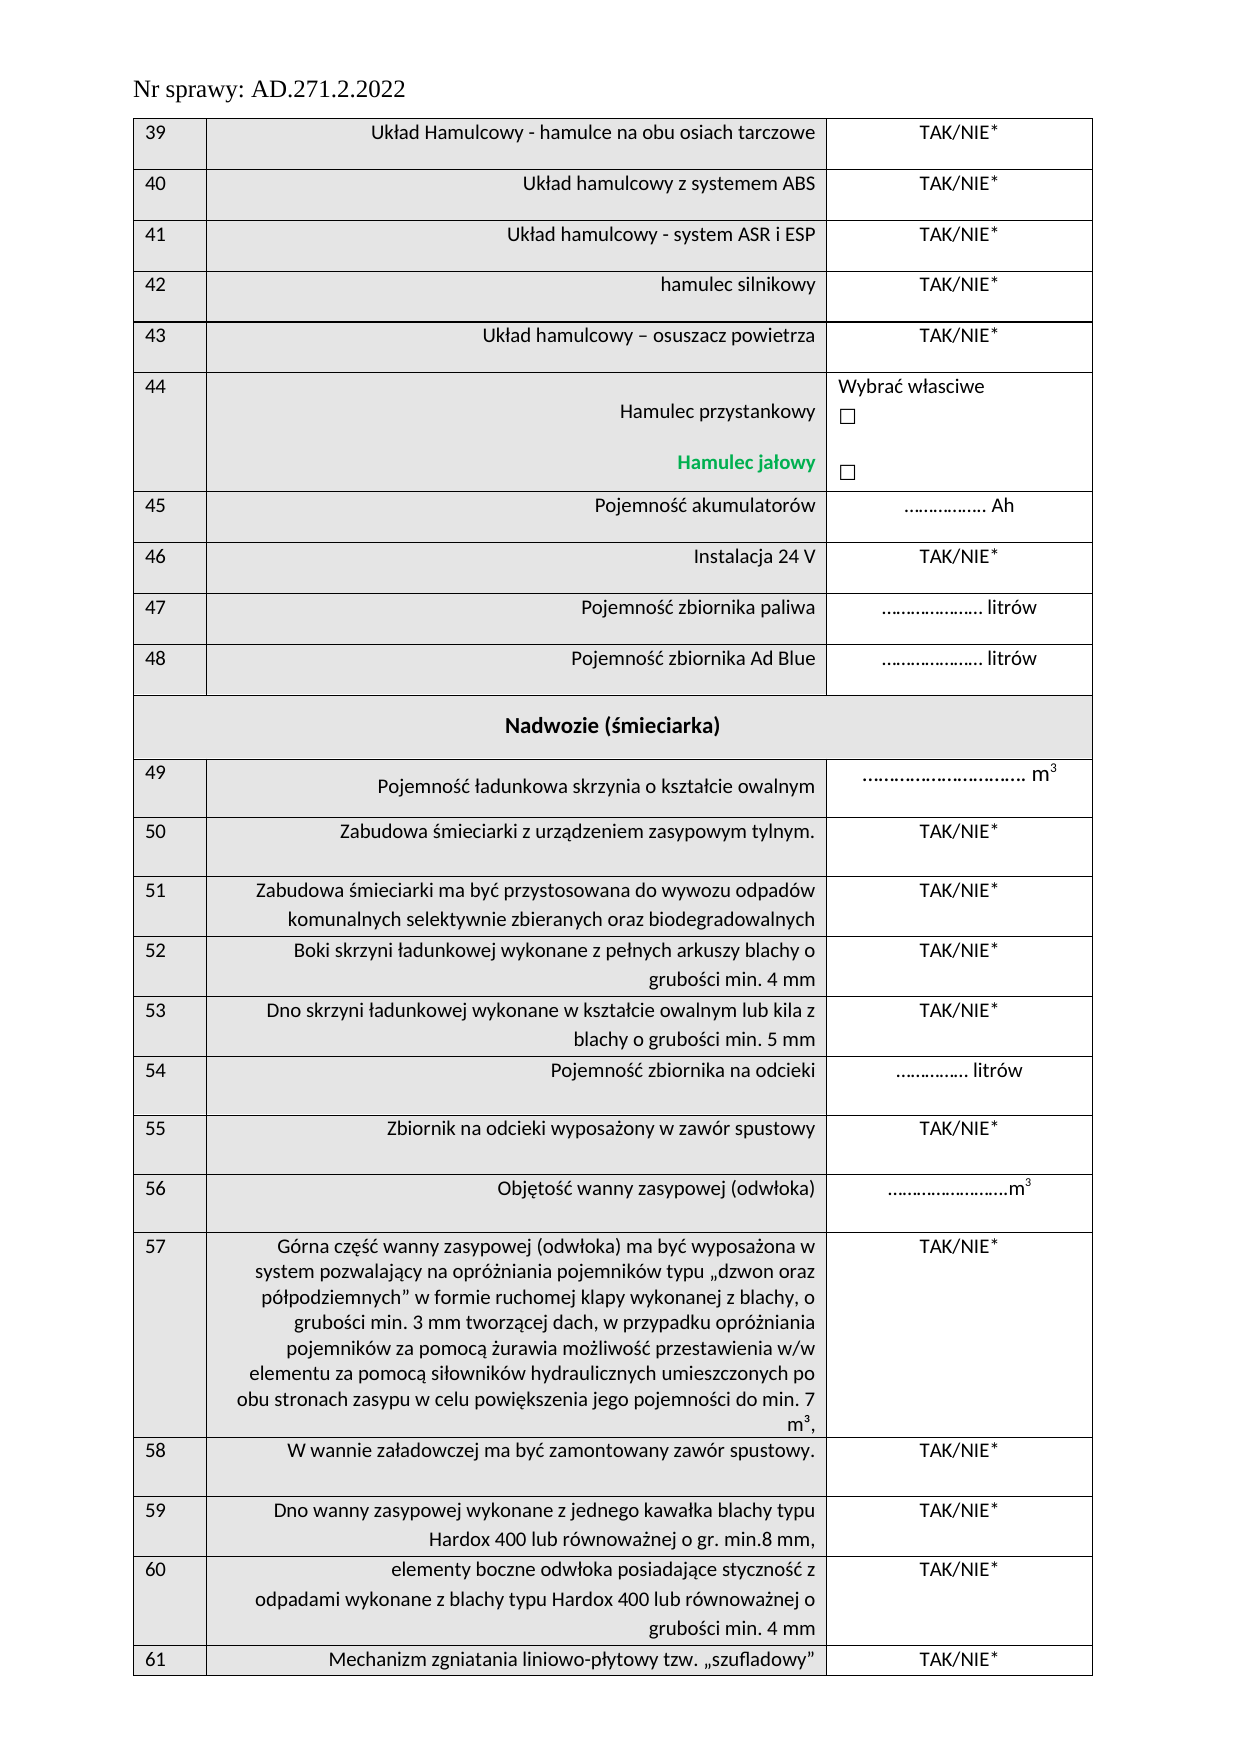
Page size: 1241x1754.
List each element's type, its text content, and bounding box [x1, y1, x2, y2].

table_cell 48 [134, 645, 206, 694]
table_cell 55 [134, 1116, 206, 1174]
table_cell Zbiornik na odcieki wyposażony w zawór spustowy [207, 1116, 826, 1174]
table_cell Instalacja 24 V [207, 543, 826, 593]
table_cell Hamulec przystankowy Hamulec jałowy [207, 373, 826, 491]
table_cell Dno skrzyni ładunkowej wykonane w kształcie owalnym lub kila z blachy o grubości min. 5 mm [207, 997, 826, 1056]
table_cell …………………….m3 [827, 1175, 1092, 1232]
table_cell Zabudowa śmieciarki z urządzeniem zasypowym tylnym. [207, 818, 826, 876]
table_cell Układ hamulcowy z systemem ABS [207, 170, 826, 220]
table_cell TAK/NIE* [827, 119, 1092, 169]
table_cell 53 [134, 997, 206, 1056]
table_cell 61 [134, 1646, 206, 1675]
table_cell Układ hamulcowy – osuszacz powietrza [207, 323, 826, 372]
table_cell Zabudowa śmieciarki ma być przystosowana do wywozu odpadów komunalnych selektywnie zbieranych oraz biodegradowalnych [207, 877, 826, 936]
table_cell TAK/NIE* [827, 877, 1092, 936]
table_cell TAK/NIE* [827, 543, 1092, 593]
table_cell TAK/NIE* [827, 170, 1092, 220]
table_cell Górna część wanny zasypowej (odwłoka) ma być wyposażona w system pozwalający na opróżniania pojemników typu „dzwon oraz półpodziemnych” w formie ruchomej klapy wykonanej z blachy, o grubości min. 3 mm tworzącej dach, w przypadku opróżniania pojemników za pomocą żurawia możliwość przestawienia w/w elementu za pomocą siłowników hydraulicznych umieszczonych po obu stronach zasypu w celu powiększenia jego pojemności do min. 7 m³, [207, 1233, 826, 1437]
table_cell 49 [134, 760, 206, 817]
table_cell TAK/NIE* [827, 323, 1092, 372]
table_cell TAK/NIE* [827, 1116, 1092, 1174]
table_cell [207, 1646, 826, 1675]
table_cell Układ Hamulcowy - hamulce na obu osiach tarczowe [207, 119, 826, 169]
table_cell Pojemność zbiornika na odcieki [207, 1057, 826, 1114]
table_cell 42 [134, 272, 206, 321]
table_cell hamulec silnikowy [207, 272, 826, 321]
table_cell Dno wanny zasypowej wykonane z jednego kawałka blachy typu Hardox 400 lub równoważnej o gr. min.8 mm, [207, 1497, 826, 1556]
table_cell 45 [134, 492, 206, 542]
table_cell …………… litrów [827, 1057, 1092, 1114]
table_cell 59 [134, 1497, 206, 1556]
table_cell 50 [134, 818, 206, 876]
table_cell elementy boczne odwłoka posiadające styczność z odpadami wykonane z blachy typu Hardox 400 lub równoważnej o grubości min. 4 mm [207, 1557, 826, 1645]
table_cell TAK/NIE* [827, 1646, 1092, 1675]
table_cell TAK/NIE* [827, 272, 1092, 321]
table_cell 52 [134, 937, 206, 996]
table_cell Układ hamulcowy - system ASR i ESP [207, 221, 826, 271]
table_cell TAK/NIE* [827, 1557, 1092, 1645]
table_cell Wybrać własciwe [827, 373, 1092, 491]
table_cell ………………… litrów [827, 594, 1092, 644]
table_cell ………………… litrów [827, 645, 1092, 694]
table_cell W wannie załadowczej ma być zamontowany zawór spustowy. [207, 1438, 826, 1496]
table_cell Pojemność ładunkowa skrzynia o kształcie owalnym [207, 760, 826, 817]
table_cell 47 [134, 594, 206, 644]
table_cell TAK/NIE* [827, 1497, 1092, 1556]
table_cell TAK/NIE* [827, 818, 1092, 876]
table_cell 41 [134, 221, 206, 271]
table_cell Objętość wanny zasypowej (odwłoka) [207, 1175, 826, 1232]
table_cell 51 [134, 877, 206, 936]
table_cell 40 [134, 170, 206, 220]
table_cell TAK/NIE* [827, 1233, 1092, 1437]
table_cell 44 [134, 373, 206, 491]
table_cell 43 [134, 323, 206, 372]
table_cell Boki skrzyni ładunkowej wykonane z pełnych arkuszy blachy o grubości min. 4 mm [207, 937, 826, 996]
table_cell Pojemność zbiornika Ad Blue [207, 645, 826, 694]
table_cell TAK/NIE* [827, 937, 1092, 996]
table_cell …………….. Ah [827, 492, 1092, 542]
table_cell 58 [134, 1438, 206, 1496]
table_cell Pojemność zbiornika paliwa [207, 594, 826, 644]
table_cell 60 [134, 1557, 206, 1645]
table_cell …………………………. m3 [827, 760, 1092, 817]
table_cell 57 [134, 1233, 206, 1437]
table_cell 46 [134, 543, 206, 593]
table_cell Nadwozie (śmieciarka) [134, 696, 1092, 758]
table_cell 39 [134, 119, 206, 169]
table_cell TAK/NIE* [827, 997, 1092, 1056]
table_cell Pojemność akumulatorów [207, 492, 826, 542]
table_cell 56 [134, 1175, 206, 1232]
table_cell TAK/NIE* [827, 1438, 1092, 1496]
table_cell 54 [134, 1057, 206, 1114]
table_cell TAK/NIE* [827, 221, 1092, 271]
